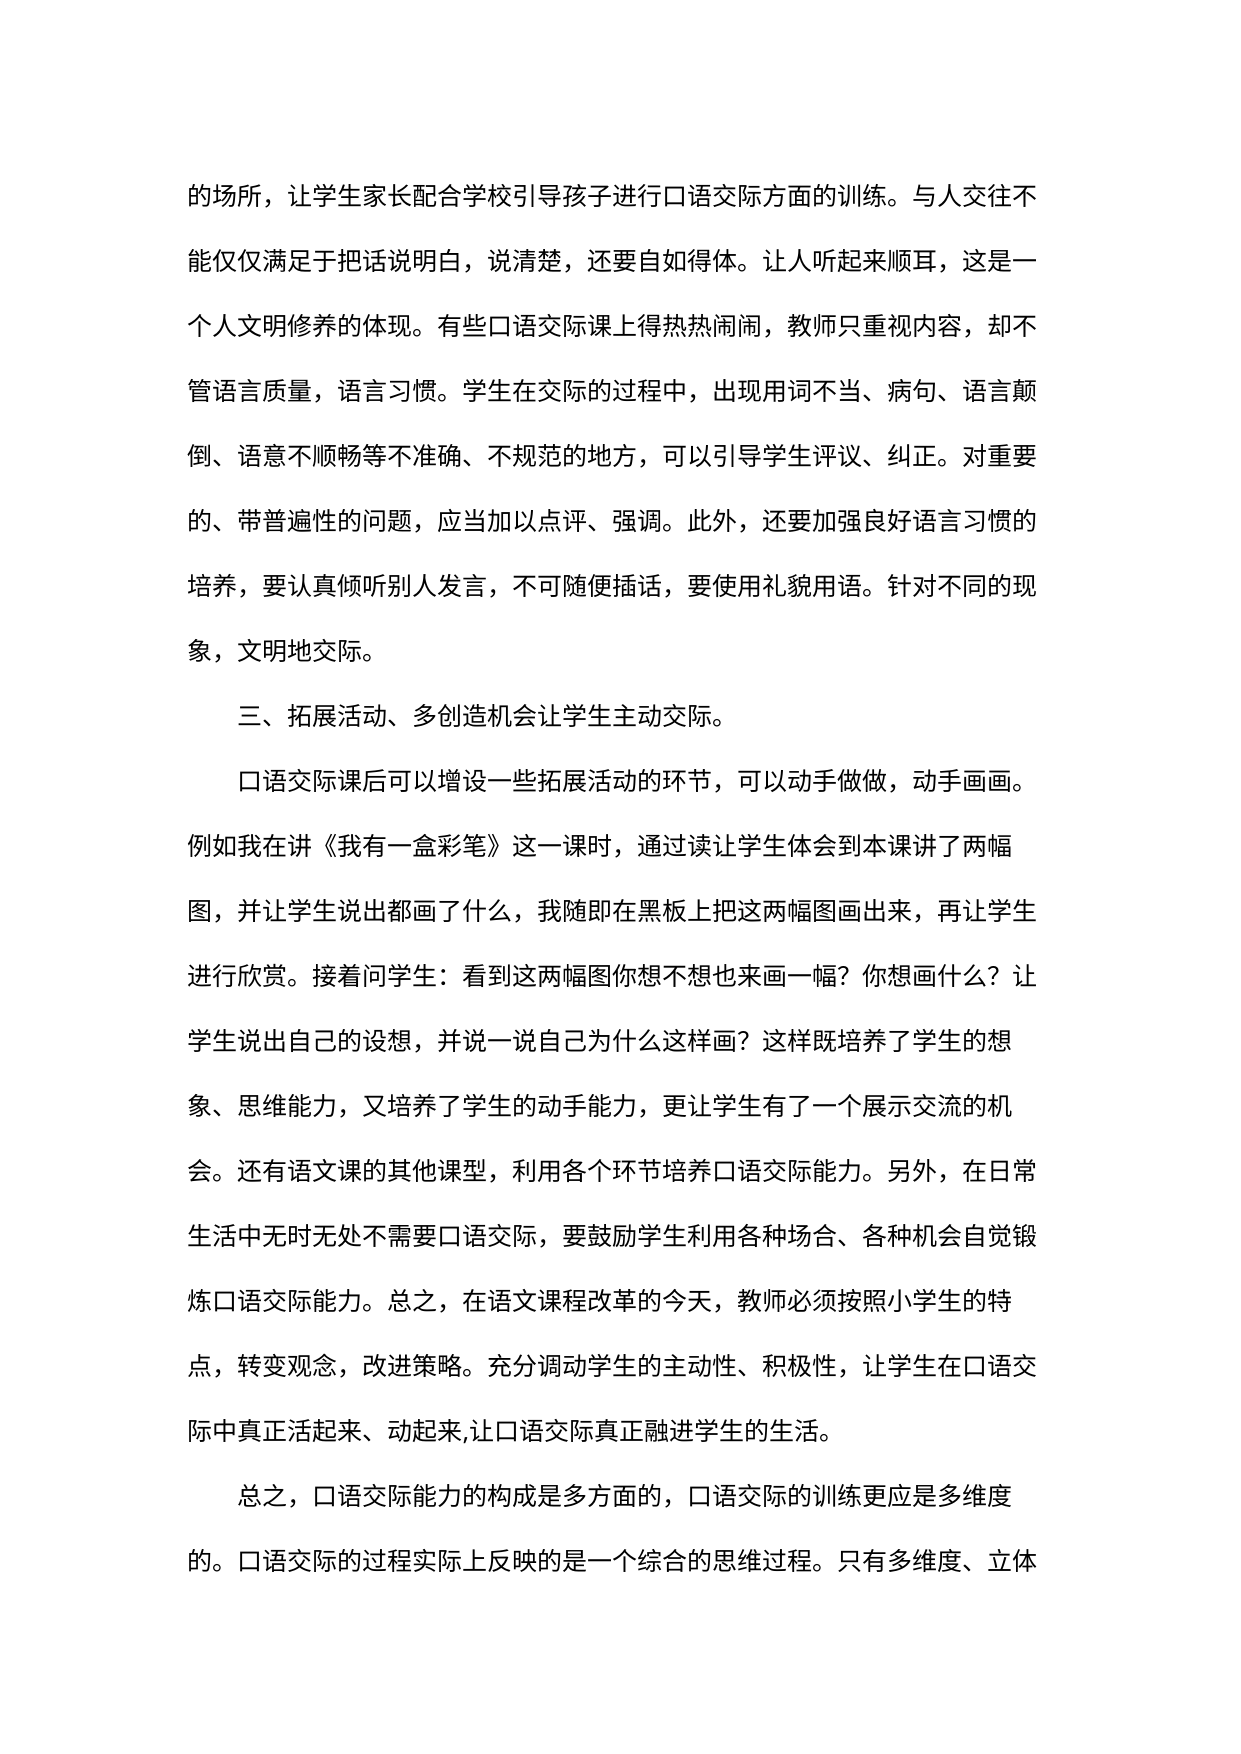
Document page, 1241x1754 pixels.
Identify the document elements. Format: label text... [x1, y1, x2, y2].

text 口语交际课后可以增设一些拓展活动的环节，可以动手做做，动手画画。例如我在讲《我有一盒彩笔》这一课时，通过读让学生体会到本课讲了两幅图，并让学生说出都画了什么，我随即在黑板上把这两幅图画出来，再让学生进行欣赏。接着问学生：看到这两幅图你想不想也来画一幅？你想画什么？让学生说出自己的设想，并说一说自己为什么这样画？这样既培养了学生的想象、思维能力，又培养了学生的动手能力，更让学生有了一个展示交流的机会。还有语文课的其他课型，利用各个环节培养口语交际能力。另外，在日常生活中无时无处不需要口语交际，要鼓励学生利用各种场合、各种机会自觉锻炼口语交际能力。总之，在语文课程改革的今天，教师必须按照小学生的特点，转变观念，改进策略。充分调动学生的主动性、积极性，让学生在口语交际中真正活起来、动起来,让口语交际真正融进学生的生活。 [187, 747, 1053, 1462]
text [187, 162, 1053, 682]
text 三、拓展活动、多创造机会让学生主动交际。 [187, 682, 1053, 747]
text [187, 1462, 1053, 1592]
